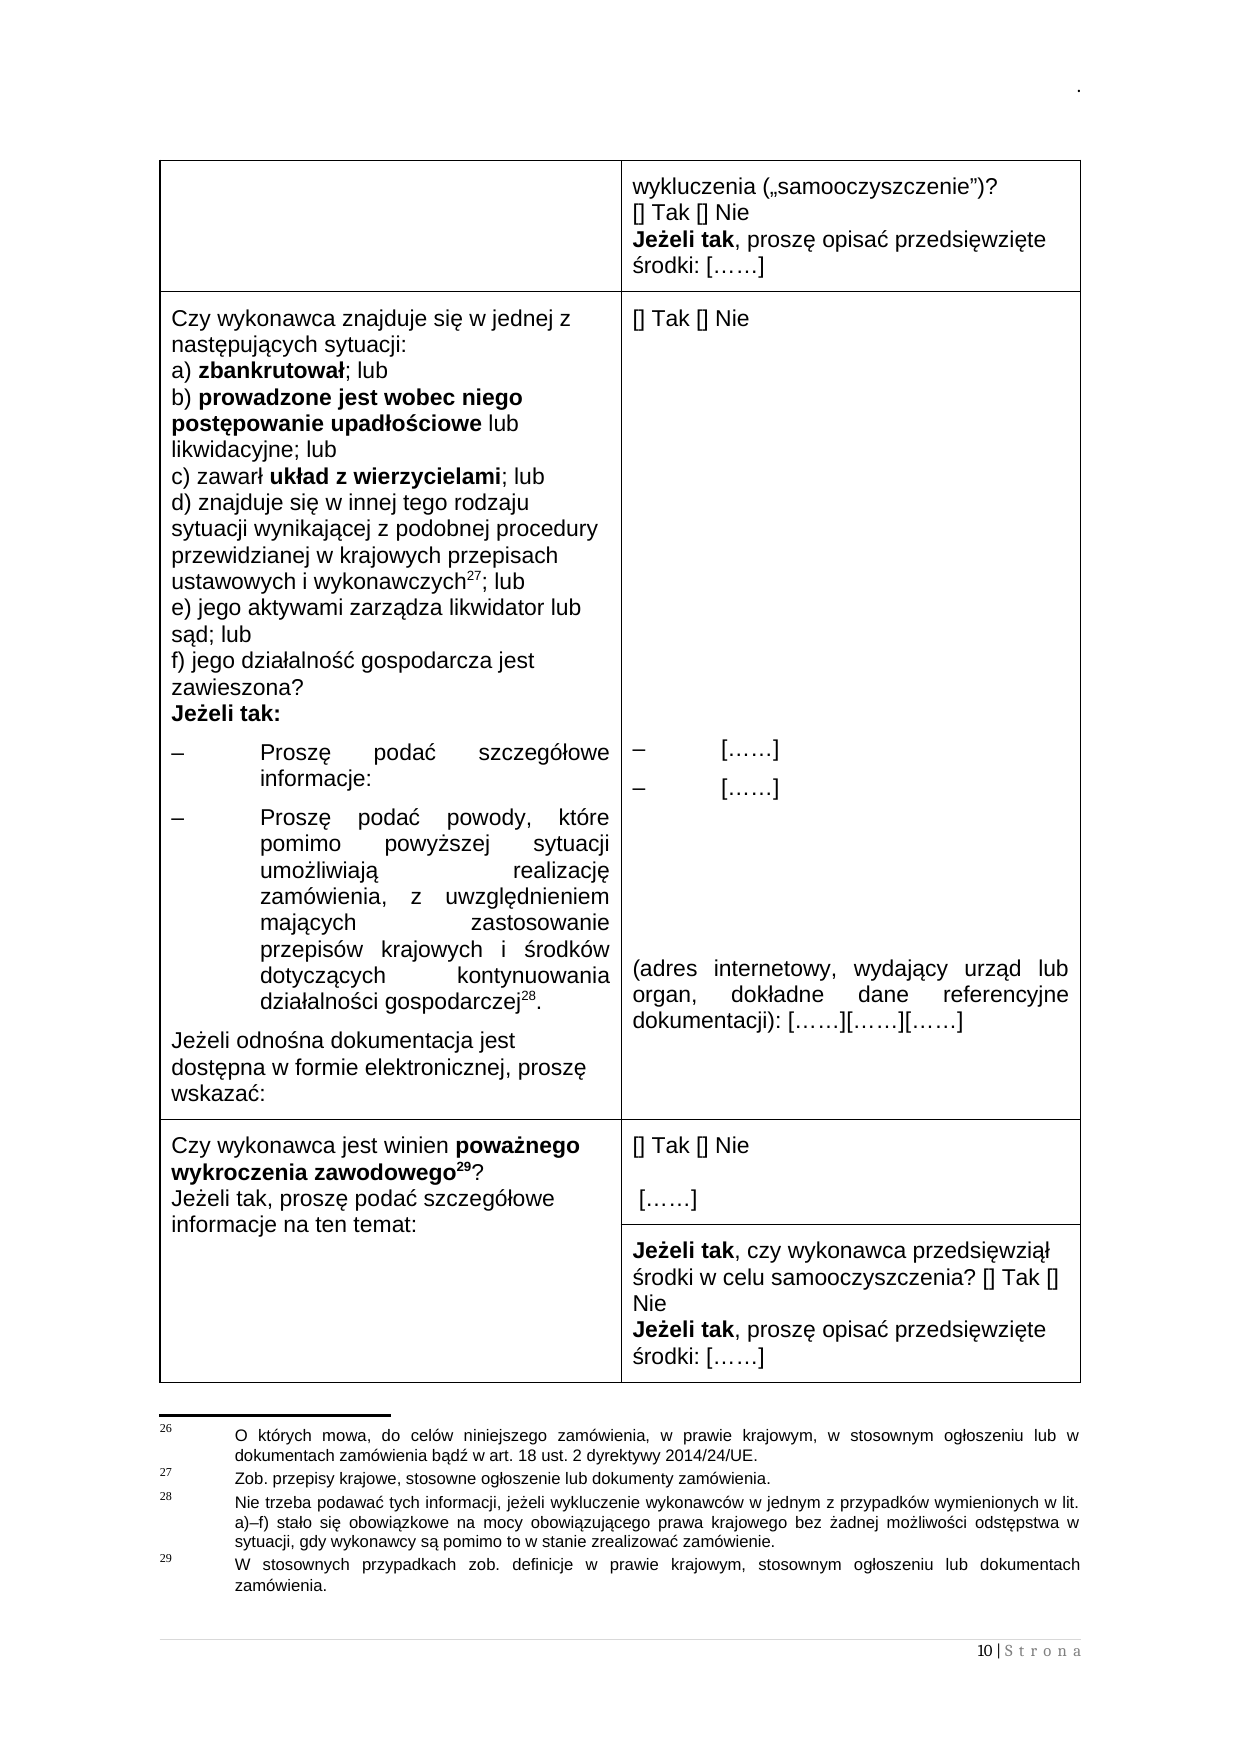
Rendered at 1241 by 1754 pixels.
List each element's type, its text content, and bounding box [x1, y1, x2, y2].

table_cell Czy wykonawca znajduje się w jednej z następujących sytuacji: a) zbankrutował; lub b) prowadzone jest wobec niego postępowanie upadłościowe lub likwidacyjne; lub c) zawarł układ z wierzycielami; lub d) znajduje się w innej tego rodzaju sytuacji wynikającej z podobnej procedury przewidzianej w krajowych przepisach ustawowych i wykonawczych; lub e) jego aktywami zarządza likwidator lub sąd; lub f) jego działalność gospodarcza jest zawieszona? Jeżeli tak: Proszę podać szczegółowe informacje: Proszę podać powody, które pomimo powyższej sytuacji umożliwiają realizację zamówienia, z uwzględnieniem mających zastosowanie przepisów krajowych i środków dotyczących kontynuowania działalności gospodarczej. Jeżeli odnośna dokumentacja jest dostępna w formie elektronicznej, proszę wskazać: [161, 292, 621, 1119]
table_cell Czy wykonawca jest winien poważnego wykroczenia zawodowego? Jeżeli tak, proszę podać szczegółowe informacje na ten temat: [161, 1120, 621, 1382]
table_cell [] Tak [] Nie [……] [622, 1120, 1080, 1224]
table_cell [] Tak [] Nie [……] [……] (adres internetowy, wydający urząd lub organ, dokładne dane referencyjne dokumentacji): [……][……][……] [622, 292, 1080, 1119]
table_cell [622, 1225, 1080, 1382]
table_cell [622, 161, 1080, 291]
